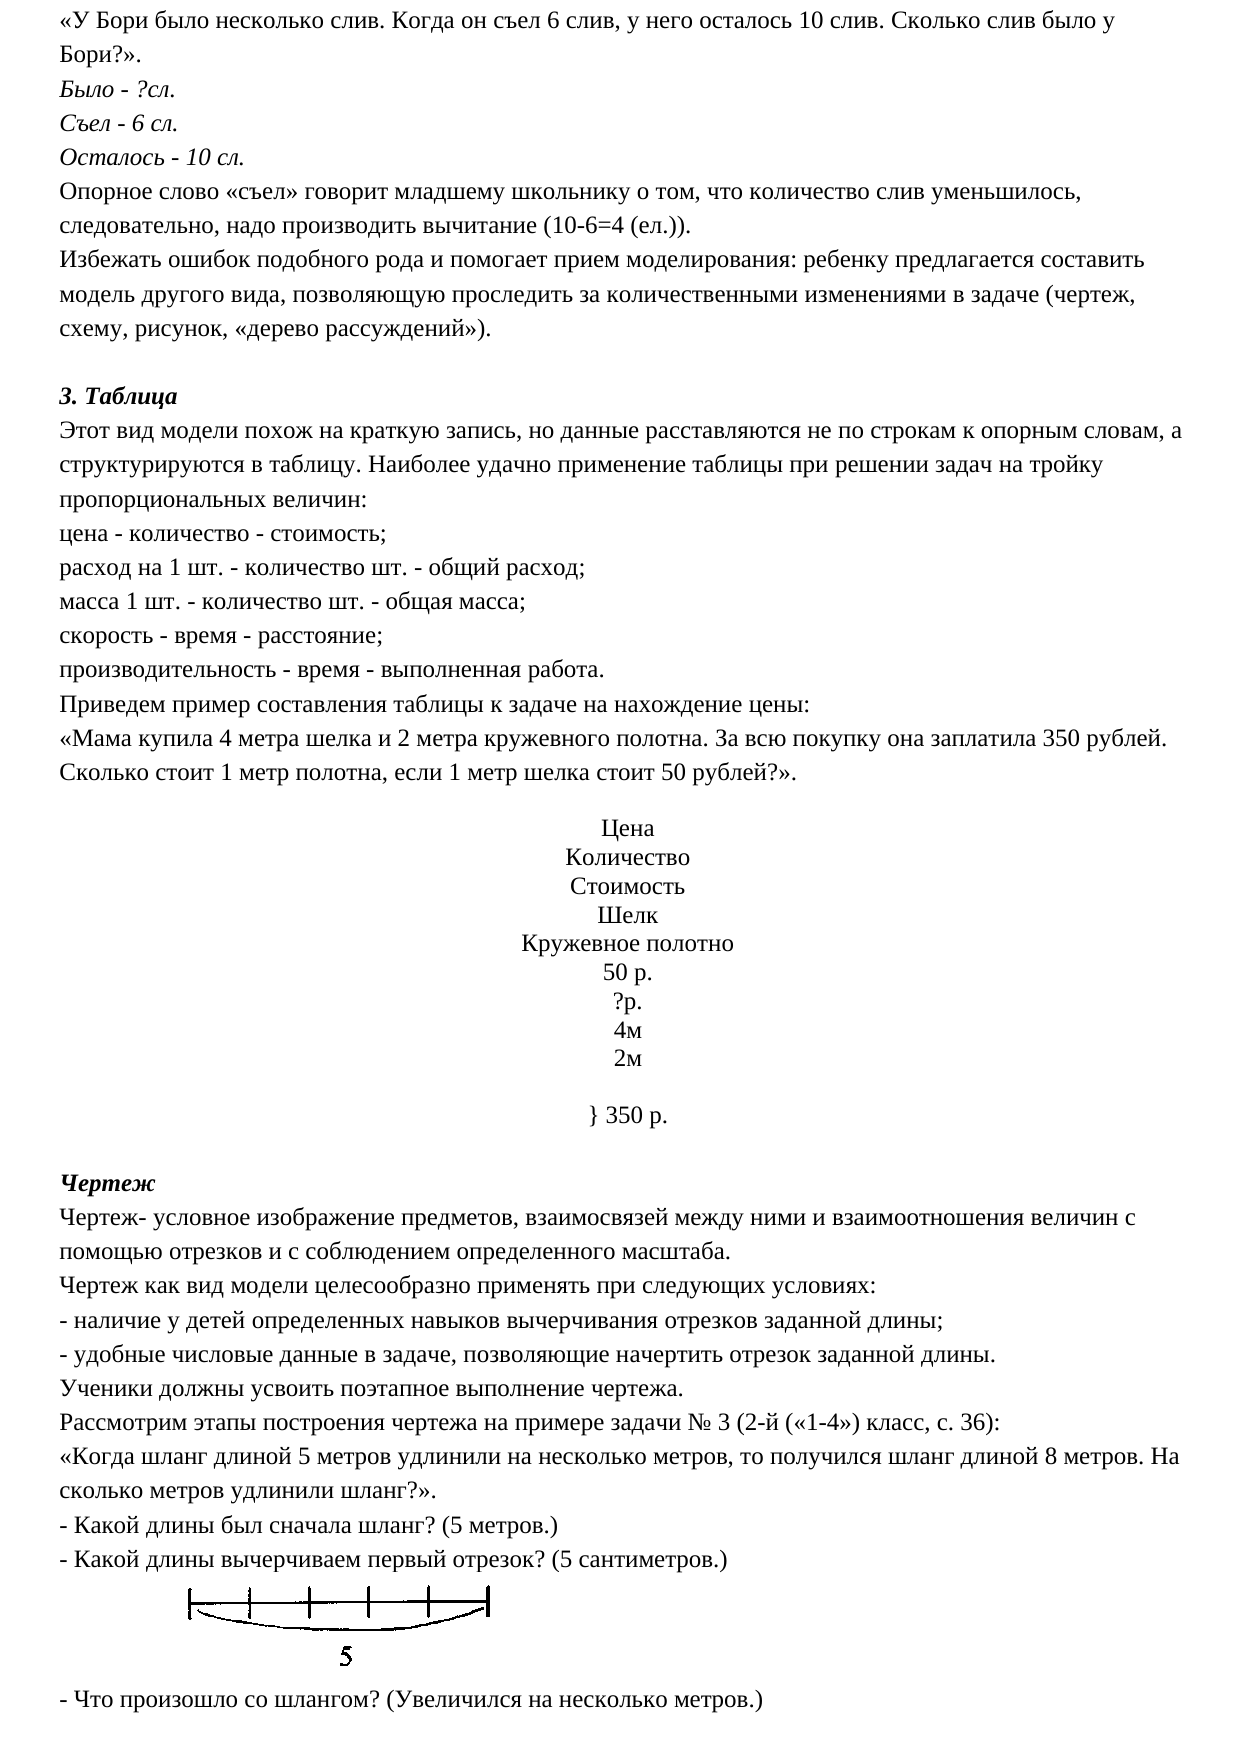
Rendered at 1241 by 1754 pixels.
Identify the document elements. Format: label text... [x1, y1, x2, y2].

text расход на 1 шт. - количество шт. - общий расход; [59, 547, 1196, 581]
text Приведем пример составления таблицы к задаче на нахождение цены: [59, 683, 1196, 717]
text } 350 р. [59, 1100, 1196, 1128]
text Рассмотрим этапы построения чертежа на примере задачи № 3 (2-й («1-4») класс, с. 36): [59, 1402, 1196, 1436]
text Этот вид модели похож на краткую запись, но данные расставляются не по строкам к опорным словам, а структурируются в таблицу. Наиболее удачно применение таблицы при решении задач на тройку пропорциональных величин: [59, 410, 1196, 512]
text Опорное слово «съел» говорит младшему школьнику о том, что количество слив уменьшилось, следовательно, надо производить вычитание (10-6=4 (ел.)). [59, 171, 1196, 239]
text - Какой длины был сначала шланг? (5 метров.) [59, 1504, 1196, 1538]
text Кружевное полотно [59, 928, 1196, 957]
text 3. Таблица [59, 376, 1196, 410]
text масса 1 шт. - количество шт. - общая масса; [59, 581, 1196, 615]
text Ученики должны усвоить поэтапное выполнение чертежа. [59, 1368, 1196, 1402]
text Количество [59, 842, 1196, 871]
text - Что произошло со шлангом? (Увеличился на несколько метров.) [59, 1679, 1196, 1713]
text Стоимость [59, 871, 1196, 900]
picture [59, 1572, 630, 1679]
text - наличие у детей определенных навыков вычерчивания отрезков заданной длины; [59, 1299, 1196, 1333]
text Осталось - 10 сл. [59, 137, 1196, 171]
text Чертеж как вид модели целесообразно применять при следующих условиях: [59, 1265, 1196, 1299]
text Было - ?сл. [59, 68, 1196, 102]
text - удобные числовые данные в задаче, позволяющие начертить отрезок заданной длины. [59, 1333, 1196, 1368]
text Чертеж- условное изображение предметов, взаимосвязей между ними и взаимоотношения величин с помощью отрезков и с соблюдением определенного масштаба. [59, 1197, 1196, 1265]
text Съел - 6 сл. [59, 102, 1196, 137]
text Избежать ошибок подобного рода и помогает прием моделирования: ребенку предлагается составить модель другого вида, позволяющую проследить за количественными изменениями в задаче (чертеж, схему, рисунок, «дерево рассуждений»). [59, 239, 1196, 342]
text цена - количество - стоимость; [59, 512, 1196, 547]
text производительность - время - выполненная работа. [59, 649, 1196, 683]
text 50 р. [59, 957, 1196, 986]
text Чертеж [59, 1163, 1196, 1197]
text ?р. [59, 986, 1196, 1015]
text «Мама купила 4 метра шелка и 2 метра кружевного полотна. За всю покупку она заплатила 350 рублей. Сколько стоит 1 метр полотна, если 1 метр шелка стоит 50 рублей?». [59, 717, 1196, 786]
text - Какой длины вычерчиваем первый отрезок? (5 сантиметров.) [59, 1538, 1196, 1573]
text Цена [59, 813, 1196, 842]
text «Когда шланг длиной 5 метров удлинили на несколько метров, то получился шланг длиной 8 метров. На сколько метров удлинили шланг?». [59, 1436, 1196, 1504]
text 2м [59, 1043, 1196, 1072]
text Шелк [59, 900, 1196, 928]
text 4м [59, 1015, 1196, 1043]
text «У Бори было несколько слив. Когда он съел 6 слив, у него осталось 10 слив. Сколько слив было у Бори?». [59, 0, 1196, 68]
text скорость - время - расстояние; [59, 615, 1196, 649]
